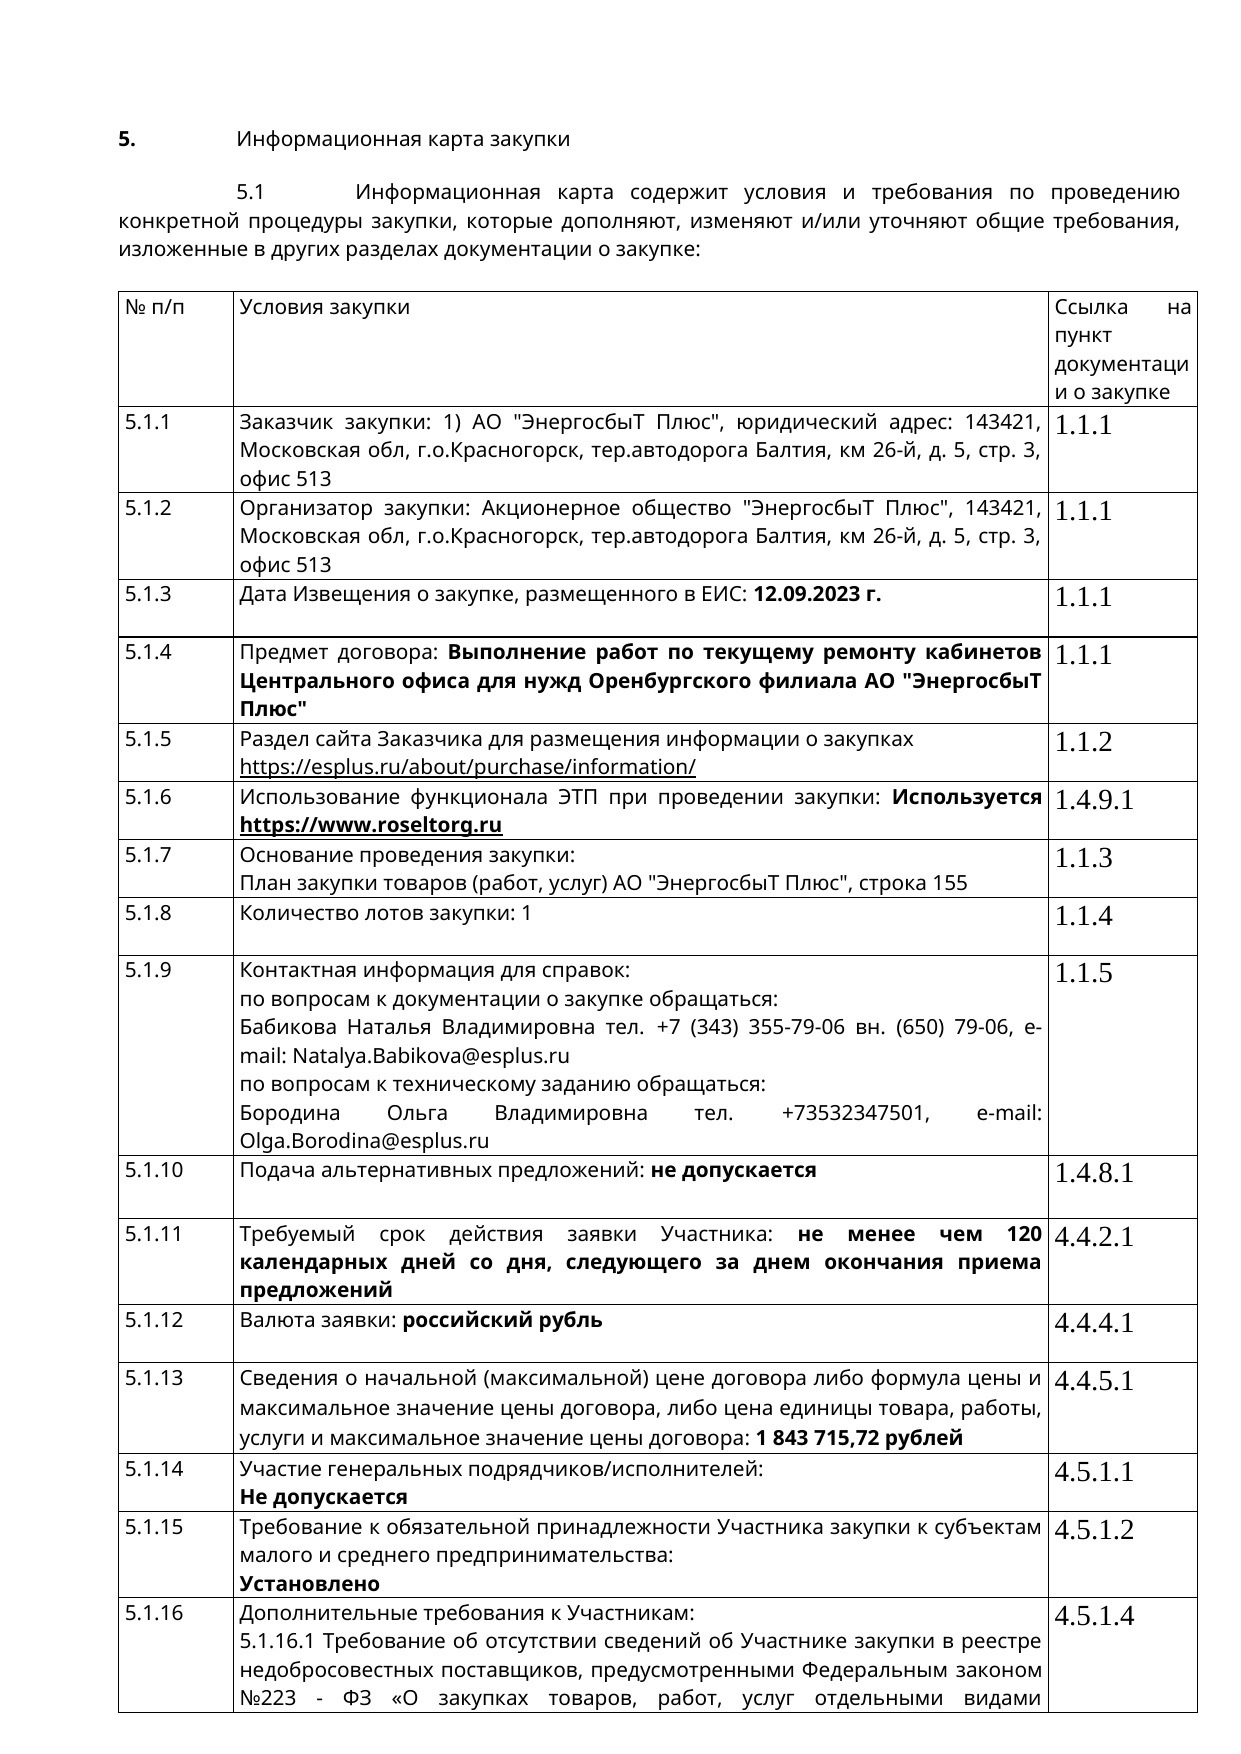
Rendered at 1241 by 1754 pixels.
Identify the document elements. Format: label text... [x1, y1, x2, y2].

table_cell [119, 638, 233, 723]
table_cell [119, 1219, 233, 1304]
table_cell 4.4.4.1 [1049, 1305, 1197, 1362]
table_cell Использование функционала ЭТП при проведении закупки: Используется https://www.roseltorg.ru [234, 782, 1048, 839]
table_cell 4.4.5.1 [1049, 1363, 1197, 1453]
table_cell [119, 1454, 233, 1511]
table_cell [119, 1363, 233, 1453]
table_cell 4.4.2.1 [1049, 1219, 1197, 1304]
table_cell 1.1.3 [1049, 840, 1197, 897]
table_cell Организатор закупки: Акционерное общество "ЭнергосбыТ Плюс", 143421, Московская обл, г.о.Красногорск, тер.автодорога Балтия, км 26-й, д. 5, стр. 3, офис 513 [234, 493, 1048, 578]
table_cell 1.4.7.1 [1049, 1156, 1197, 1218]
table_cell [119, 493, 233, 578]
table_cell Участие генеральных подрядчиков/исполнителей: Не допускается [234, 1454, 1048, 1511]
table_cell Требование к обязательной принадлежности Участника закупки к субъектам малого и среднего предпринимательства: Установлено [234, 1512, 1048, 1597]
table_header № п/п [119, 292, 233, 406]
table_cell [119, 782, 233, 839]
table_cell [119, 1156, 233, 1218]
table_cell 1.1.2 [1049, 724, 1197, 781]
text 5.1 Информационная карта содержит условия и требования по проведению конкретной процедуры закупки, которые дополняют, изменяют и/или уточняют общие требования, изложенные в других разделах документации о закупке: [118, 177, 1181, 263]
table_cell [119, 898, 233, 954]
table_cell [119, 840, 233, 897]
table_cell Валюта заявки: российский рубль [234, 1305, 1048, 1362]
table_cell [119, 407, 233, 492]
table_cell [119, 1305, 233, 1362]
table_cell Предмет договора: Выполнение работ по текущему ремонту кабинетов Центрального офиса для нужд Оренбургского филиала АО "ЭнергосбыТ Плюс" [234, 638, 1048, 723]
table_cell 1.1.4 [1049, 898, 1197, 954]
table_cell [119, 956, 233, 1154]
table_cell Сведения о начальной (максимальной) цене договора либо формула цены и максимальное значение цены договора, либо цена единицы товара, работы, услуги и максимальное значение цены договора: 1 843 715,72 рублей [234, 1363, 1048, 1453]
table_header Ссылка на пункт документации о закупке [1049, 292, 1197, 406]
table_cell Основание проведения закупки: План закупки товаров (работ, услуг) АО "ЭнергосбыТ Плюс", строка 155 [234, 840, 1048, 897]
table_cell 4.5.1.4 [1049, 1598, 1197, 1712]
table_cell 4.5.1.1 [1049, 1454, 1197, 1511]
table_cell 1.1.1 [1049, 580, 1197, 636]
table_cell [234, 1598, 1048, 1712]
table_cell 1.1.1 [1049, 493, 1197, 578]
table_cell [119, 1598, 233, 1712]
table_cell 1.1.1 [1049, 638, 1197, 723]
table_cell [119, 724, 233, 781]
table_cell [119, 580, 233, 636]
table_cell Раздел сайта Заказчика для размещения информации о закупках https://esplus.ru/about/purchase/information/ [234, 724, 1048, 781]
table_cell Контактная информация для справок: по вопросам к документации о закупке обращаться: Бабикова Наталья Владимировна тел. +7 (343) 355-79-06 вн. (650) 79-06, e-mail: Natalya.Babikova@esplus.ru по вопросам к техническому заданию обращаться: Бородина Ольга Владимировна тел. +73532347501, e-mail: Olga.Borodina@esplus.ru [234, 956, 1048, 1154]
table_cell 1.4.8.1 [1049, 782, 1197, 839]
table_cell Заказчик закупки: 1) АО "ЭнергосбыТ Плюс", юридический адрес: 143421, Московская обл, г.о.Красногорск, тер.автодорога Балтия, км 26-й, д. 5, стр. 3, офис 513 [234, 407, 1048, 492]
table_header Условия закупки [234, 292, 1048, 406]
table_cell Количество лотов закупки: 1 [234, 898, 1048, 954]
table_cell Подача альтернативных предложений: не допускается [234, 1156, 1048, 1218]
table_cell 1.1.1 [1049, 407, 1197, 492]
table_cell Дата Извещения о закупке, размещенного в ЕИС: 12.09.2023 г. [234, 580, 1048, 636]
table_cell [119, 1512, 233, 1597]
subtitle Информационная карта закупки [118, 124, 1181, 152]
table_cell 1.1.5 [1049, 956, 1197, 1154]
table_cell Требуемый срок действия заявки Участника: не менее чем 120 календарных дней со дня, следующего за днем окончания приема предложений [234, 1219, 1048, 1304]
table_cell 4.5.1.2 [1049, 1512, 1197, 1597]
